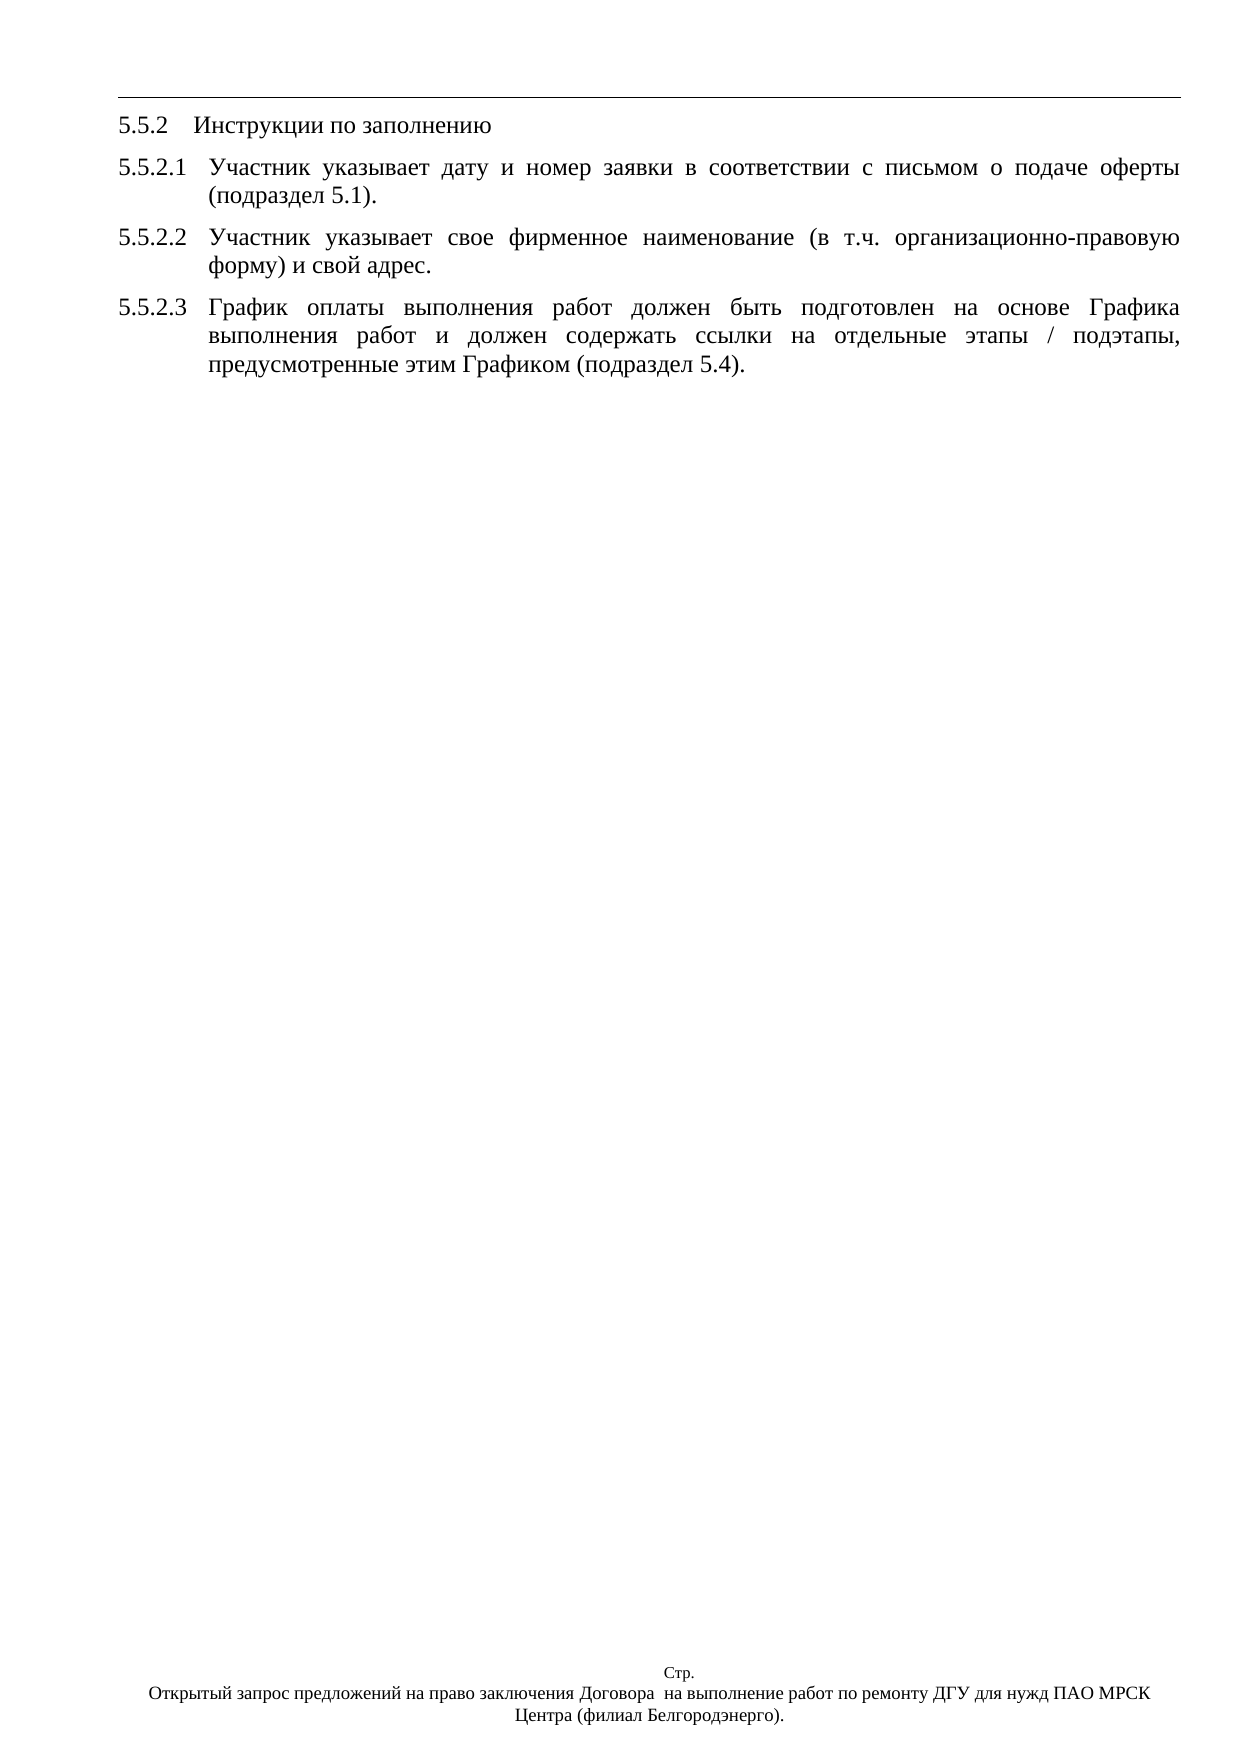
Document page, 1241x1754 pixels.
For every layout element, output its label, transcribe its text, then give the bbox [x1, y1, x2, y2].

subtitle Инструкции по заполнению [118, 111, 1181, 139]
list График оплаты выполнения работ должен быть подготовлен на основе Графика выполнения работ и должен содержать ссылки на отдельные этапы / подэтапы, предусмотренные этим Графиком (подраздел 5.4). [118, 292, 1181, 378]
list Участник указывает свое фирменное наименование (в т.ч. организационно-правовую форму) и свой адрес. [118, 222, 1181, 279]
list Участник указывает дату и номер заявки в соответствии с письмом о подаче оферты (подраздел 5.1). [118, 152, 1181, 209]
